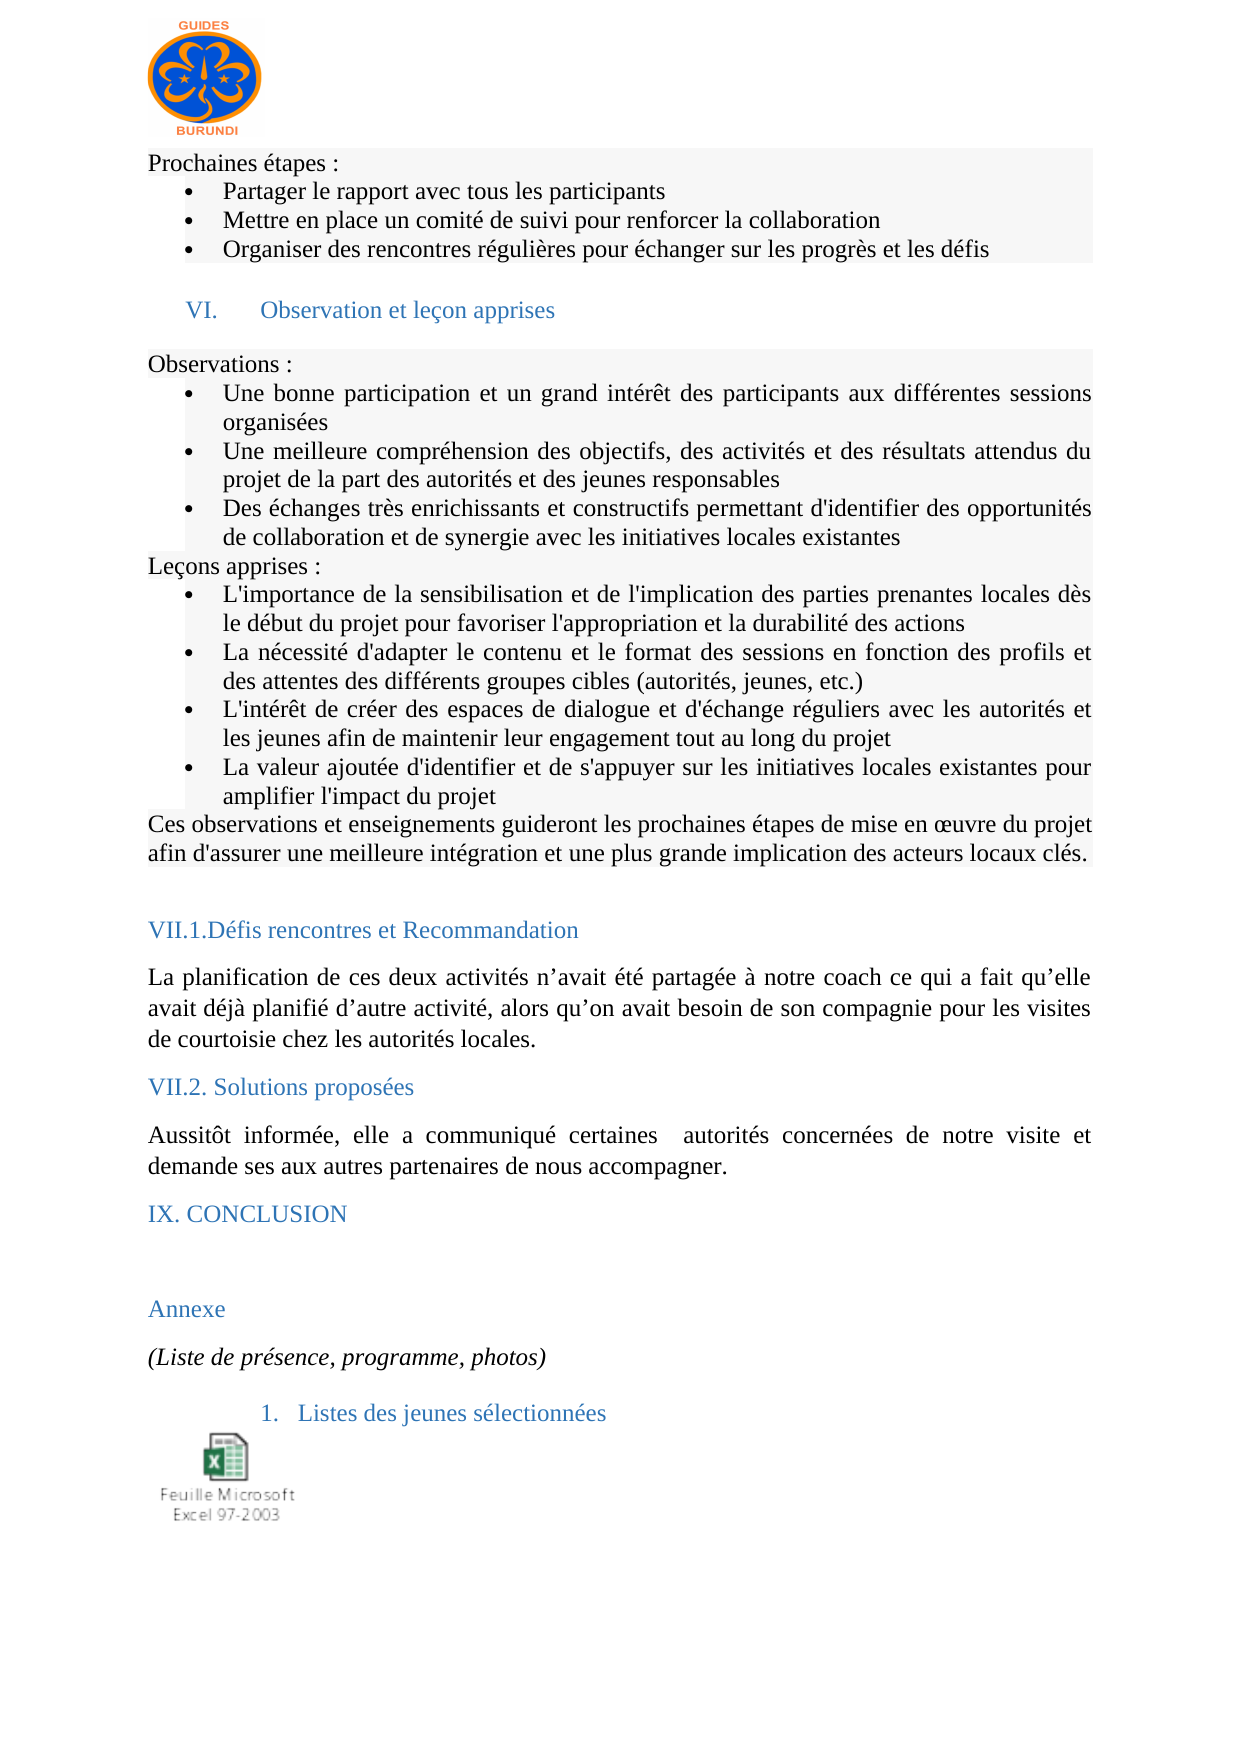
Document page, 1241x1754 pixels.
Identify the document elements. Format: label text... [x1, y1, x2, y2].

text (Liste de présence, programme, photos) [148, 1342, 1093, 1371]
picture [147, 18, 265, 137]
list Observation et leçon apprises [185, 296, 1093, 324]
list L'importance de la sensibilisation et de l'implication des parties prenantes locales dès le début du projet pour favoriser l'appropriation et la durabilité des actions [185, 579, 1093, 637]
list La nécessité d'adapter le contenu et le format des sessions en fonction des profils et des attentes des différents groupes cibles (autorités, jeunes, etc.) [185, 637, 1093, 694]
list Une meilleure compréhension des objectifs, des activités et des résultats attendus du projet de la part des autorités et des jeunes responsables [185, 436, 1093, 493]
text Observations : [148, 349, 1093, 378]
list L'intérêt de créer des espaces de dialogue et d'échange réguliers avec les autorités et les jeunes afin de maintenir leur engagement tout au long du projet [185, 694, 1093, 752]
list La valeur ajoutée d'identifier et de s'appuyer sur les initiatives locales existantes pour amplifier l'impact du projet [185, 752, 1093, 809]
text Ces observations et enseignements guideront les prochaines étapes de mise en œuvre du projet afin d'assurer une meilleure intégration et une plus grande implication des acteurs locaux clés. [148, 809, 1093, 867]
text Leçons apprises : [148, 551, 1093, 579]
text Prochaines étapes : [148, 148, 1093, 176]
list Une bonne participation et un grand intérêt des participants aux différentes sessions organisées [185, 378, 1093, 436]
list Organiser des rencontres régulières pour échanger sur les progrès et les défis [185, 234, 1093, 263]
list Mettre en place un comité de suivi pour renforcer la collaboration [185, 205, 1093, 234]
text IX. CONCLUSION [148, 1199, 1093, 1227]
text Annexe [148, 1294, 1093, 1323]
subtitle Listes des jeunes sélectionnées [260, 1398, 1093, 1427]
list Partager le rapport avec tous les participants [185, 176, 1093, 205]
text VII.2. Solutions proposées [148, 1072, 1093, 1101]
text Aussitôt informée, elle a communiqué certaines autorités concernées de notre visite et demande ses aux autres partenaires de nous accompagner. [148, 1120, 1093, 1180]
text VII.1.Défis rencontres et Recommandation [148, 915, 1093, 943]
text La planification de ces deux activités n’avait été partagée à notre coach ce qui a fait qu’elle avait déjà planifié d’autre activité, alors qu’on avait besoin de son compagnie pour les visites de courtoisie chez les autorités locales. [148, 962, 1093, 1053]
list Des échanges très enrichissants et constructifs permettant d'identifier des opportunités de collaboration et de synergie avec les initiatives locales existantes [185, 493, 1093, 551]
